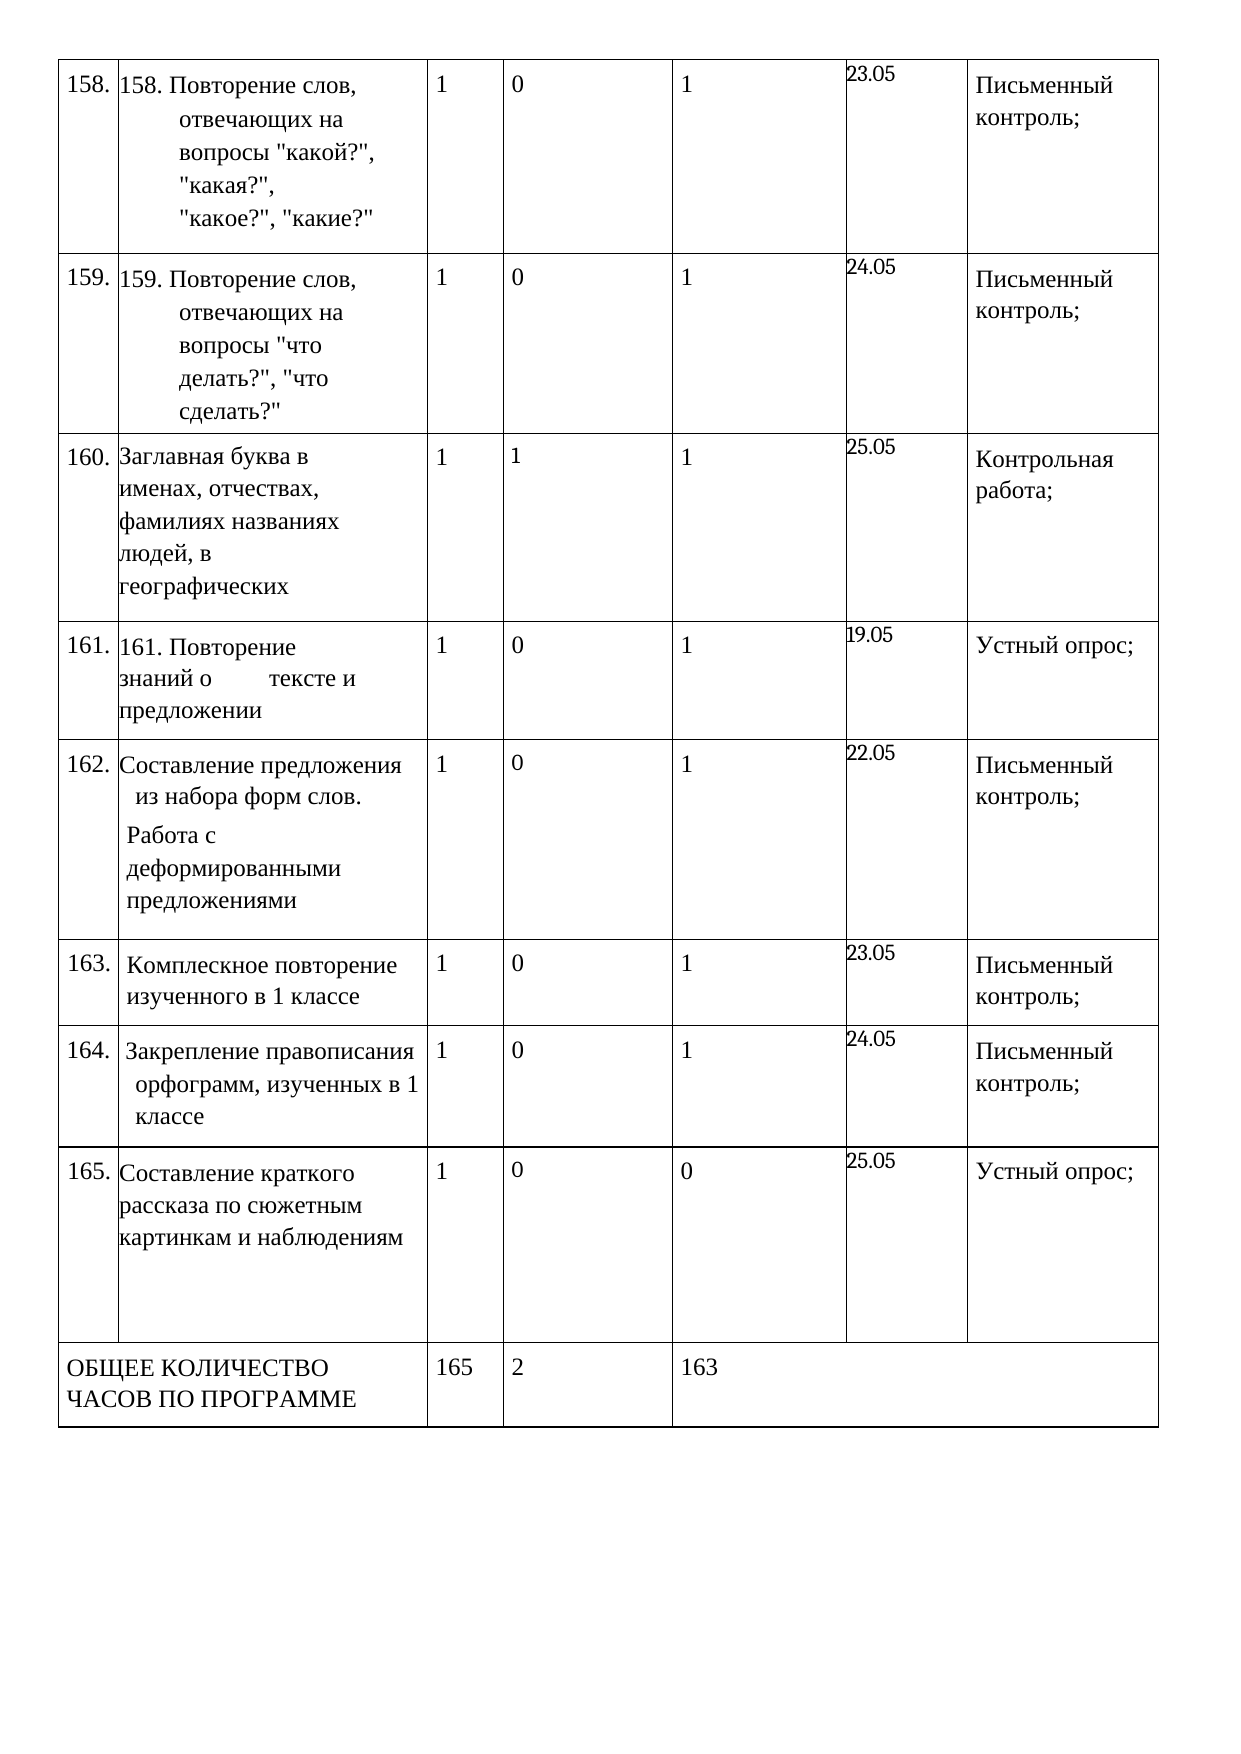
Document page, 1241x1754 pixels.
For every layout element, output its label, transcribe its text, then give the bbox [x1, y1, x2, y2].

table_cell 0 [504, 1148, 672, 1342]
table_cell 1 [673, 1026, 846, 1146]
table_cell 1 [428, 1148, 503, 1342]
table_cell 0 [673, 1148, 846, 1342]
table_cell 25.05 [847, 1148, 967, 1342]
table_cell 1 [673, 940, 846, 1025]
table_cell 159. Повторение слов, отвечающих на вопросы "что делать?", "что сделать?" [119, 254, 427, 433]
table_cell Устный опрос; [968, 622, 1158, 739]
table_cell 1 [428, 622, 503, 739]
table_cell Письменный контроль; [968, 740, 1158, 939]
table_header Письменный контроль; [968, 60, 1158, 252]
table_cell 0 [504, 1026, 672, 1146]
table_cell Заглавная буква в именах, отчествах, фамилиях названиях людей, в географических [119, 434, 427, 621]
table_cell Письменный контроль; [968, 1026, 1158, 1146]
table_cell 163 [673, 1343, 1158, 1426]
table_cell 1 [504, 434, 672, 621]
table_cell 161. [59, 622, 118, 739]
table_cell 1 [428, 1026, 503, 1146]
table_cell Комплескное повторение изученного в 1 классе [119, 940, 427, 1025]
table_cell 23.05 [847, 940, 967, 1025]
table_cell Составление предложения из набора форм слов. Работа с деформированными предложениями [119, 740, 427, 939]
table_cell 19.05 [847, 622, 967, 739]
table_header 158. Повторение слов, отвечающих на вопросы "какой?", "какая?", "какое?", "какие?" [119, 60, 427, 252]
table_cell Письменный контроль; [968, 940, 1158, 1025]
table_cell ОБЩЕЕ КОЛИЧЕСТВО ЧАСОВ ПО ПРОГРАММЕ [59, 1343, 427, 1426]
table_header 0 [504, 60, 672, 252]
table_cell 1 [673, 740, 846, 939]
table_cell 162. [59, 740, 118, 939]
table_header 23.05 [847, 60, 967, 252]
table_cell 0 [504, 254, 672, 433]
table_cell 24.05 [847, 254, 967, 433]
table_cell 1 [673, 434, 846, 621]
table_header 1 [428, 60, 503, 252]
table_cell 0 [504, 940, 672, 1025]
table_header 158. [59, 60, 118, 252]
table_cell 1 [428, 940, 503, 1025]
table_cell Закрепление правописания орфограмм, изученных в 1 классе [119, 1026, 427, 1146]
table_cell 24.05 [847, 1026, 967, 1146]
table_cell 2 [504, 1343, 672, 1426]
table_cell 165. [59, 1148, 118, 1342]
table_cell 0 [504, 740, 672, 939]
table_cell 1 [428, 254, 503, 433]
table_cell 22.05 [847, 740, 967, 939]
table_cell Устный опрос; [968, 1148, 1158, 1342]
table_cell 1 [673, 254, 846, 433]
table_cell 163. [59, 940, 118, 1025]
table_cell 1 [673, 622, 846, 739]
table_cell 1 [428, 434, 503, 621]
table_cell 161. Повторение знаний о тексте и предложении [119, 622, 427, 739]
table_cell 1 [428, 740, 503, 939]
table_cell 159. [59, 254, 118, 433]
table_cell 25.05 [847, 434, 967, 621]
table_cell 160. [59, 434, 118, 621]
table_cell Письменный контроль; [968, 254, 1158, 433]
table_cell Составление краткого рассказа по сюжетным картинкам и наблюдениям [119, 1148, 427, 1342]
table_cell Контрольная работа; [968, 434, 1158, 621]
table_header 1 [673, 60, 846, 252]
table_cell 165 [428, 1343, 503, 1426]
table_cell 164. [59, 1026, 118, 1146]
table_cell 0 [504, 622, 672, 739]
